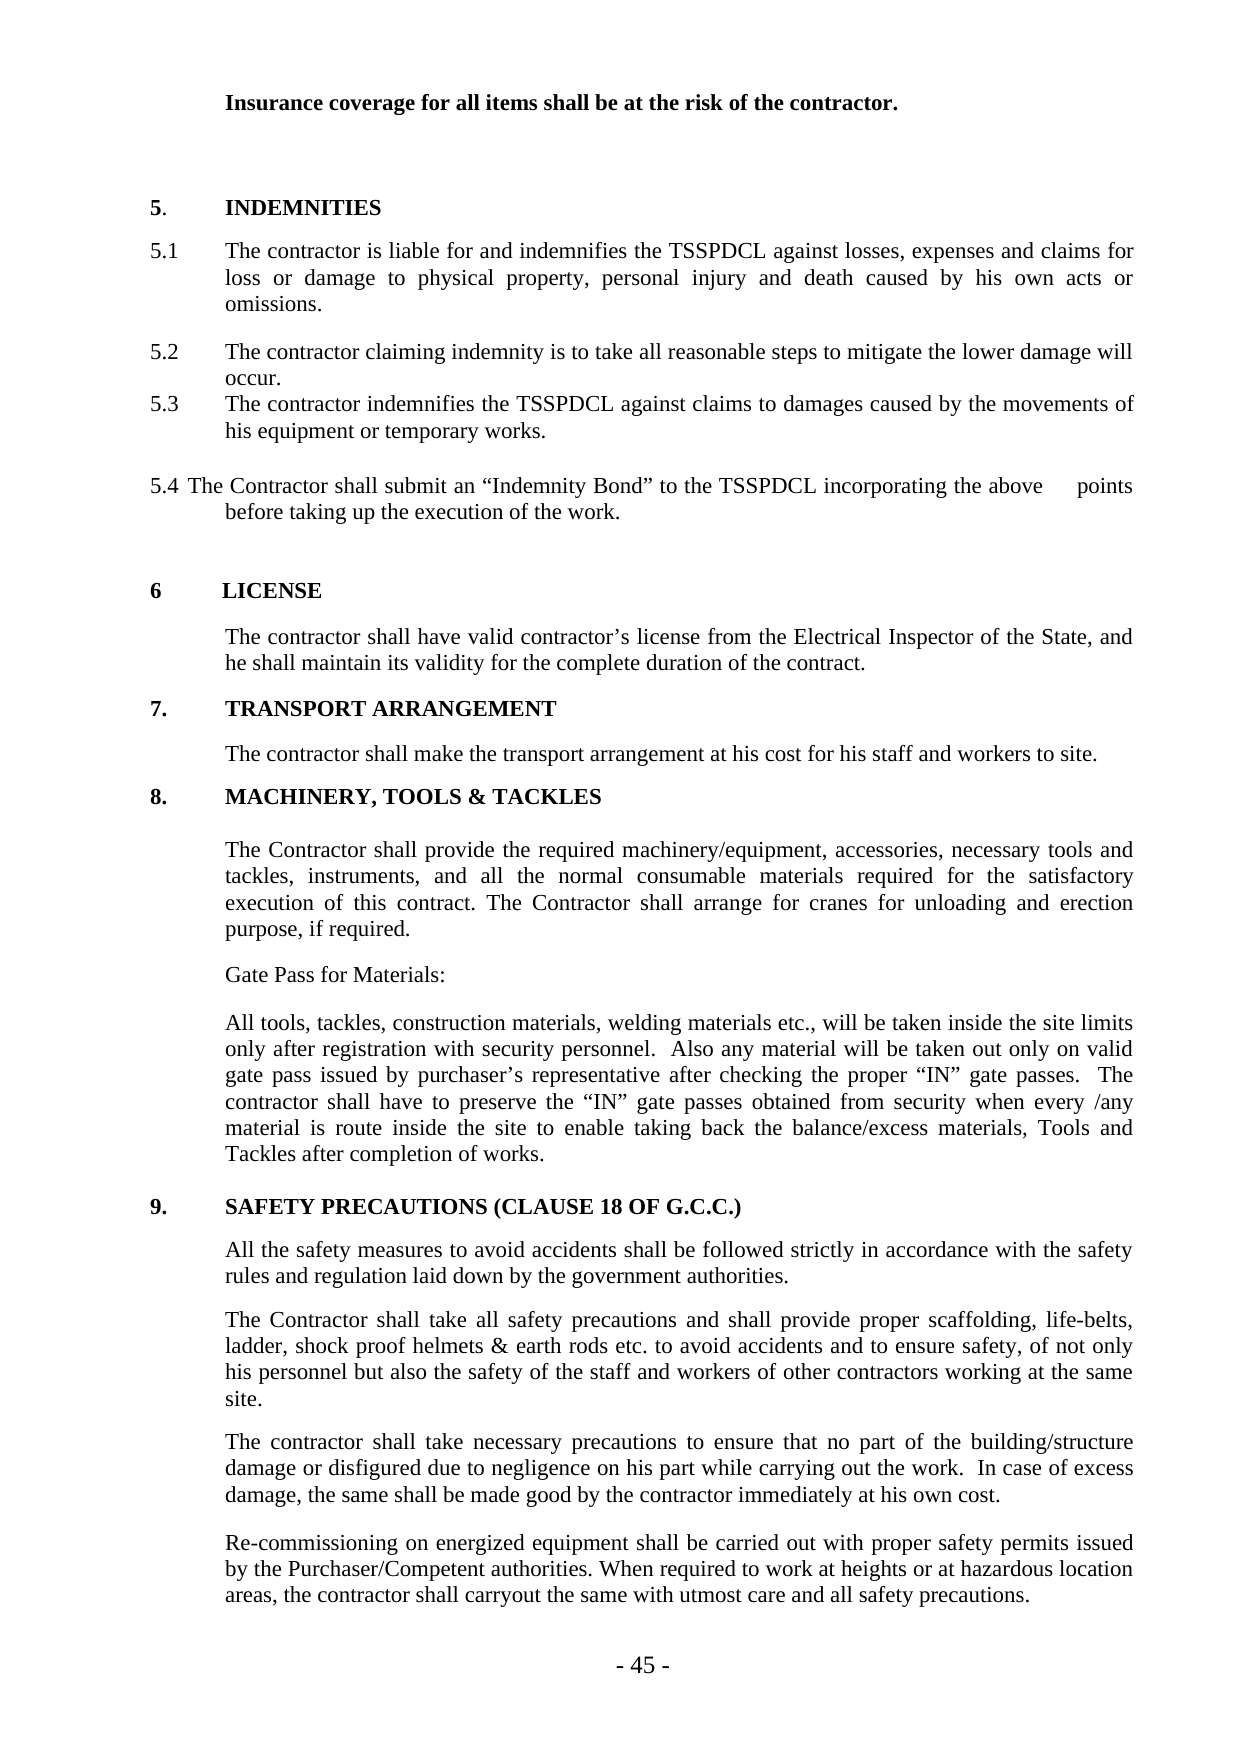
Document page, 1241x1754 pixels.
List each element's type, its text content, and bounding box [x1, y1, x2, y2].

text 5.3 The contractor indemnifies the TSSPDCL against claims to damages caused by the movements of his equipment or temporary works. [150, 391, 1135, 443]
list LICENSE [150, 577, 1135, 604]
text The contractor shall make the transport arrangement at his cost for his staff and workers to site. [225, 740, 1135, 767]
list The Contractor shall submit an “Indemnity Bond” to the TSSPDCL incorporating the above points before taking up the execution of the work. [150, 472, 1135, 525]
text 5. INDEMNITIES [150, 194, 1135, 220]
text All tools, tackles, construction materials, welding materials etc., will be taken inside the site limits only after registration with security personnel. Also any material will be taken out only on valid gate pass issued by purchaser’s representative after checking the proper “IN” gate passes. The contractor shall have to preserve the “IN” gate passes obtained from security when every /any material is route inside the site to enable taking back the balance/excess materials, Tools and Tackles after completion of works. [225, 1009, 1135, 1167]
text 5.2 The contractor claiming indemnity is to take all reasonable steps to mitigate the lower damage will occur. [150, 338, 1135, 391]
text The contractor shall take necessary precautions to ensure that no part of the building/structure damage or disfigured due to negligence on his part while carrying out the work. In case of excess damage, the same shall be made good by the contractor immediately at his own cost. [225, 1428, 1135, 1507]
text The Contractor shall take all safety precautions and shall provide proper scaffolding, life-belts, ladder, shock proof helmets & earth rods etc. to avoid accidents and to ensure safety, of not only his personnel but also the safety of the staff and workers of other contractors working at the same site. [225, 1306, 1135, 1411]
text All the safety measures to avoid accidents shall be followed strictly in accordance with the safety rules and regulation laid down by the government authorities. [225, 1236, 1135, 1289]
text Insurance coverage for all items shall be at the risk of the contractor. [150, 89, 1135, 115]
list TRANSPORT ARRANGEMENT [150, 695, 1135, 721]
text for Materials: [225, 961, 1135, 987]
list MACHINERY, TOOLS & TACKLES [150, 783, 1135, 810]
list SAFETY PRECAUTIONS (CLAUSE 18 OF G.C.C.) [150, 1193, 1135, 1219]
text The contractor shall have valid contractor’s license from the Electrical Inspector of the State, and he shall maintain its validity for the complete duration of the contract. [225, 623, 1135, 676]
text The Contractor shall provide the required machinery/equipment, accessories, necessary tools and tackles, instruments, and all the normal consumable materials required for the satisfactory execution of this contract. The Contractor shall arrange for cranes for unloading and erection purpose, if required. [225, 836, 1135, 942]
text Re-commissioning on energized equipment shall be carried out with proper safety permits issued by the Purchaser/Competent authorities. When required to work at heights or at hazardous location areas, the contractor shall carryout the same with utmost care and all safety precautions. [225, 1528, 1135, 1608]
text 5.1 The contractor is liable for and indemnifies the TSSPDCL against losses, expenses and claims for loss or damage to physical property, personal injury and death caused by his own acts or omissions. [150, 237, 1135, 316]
